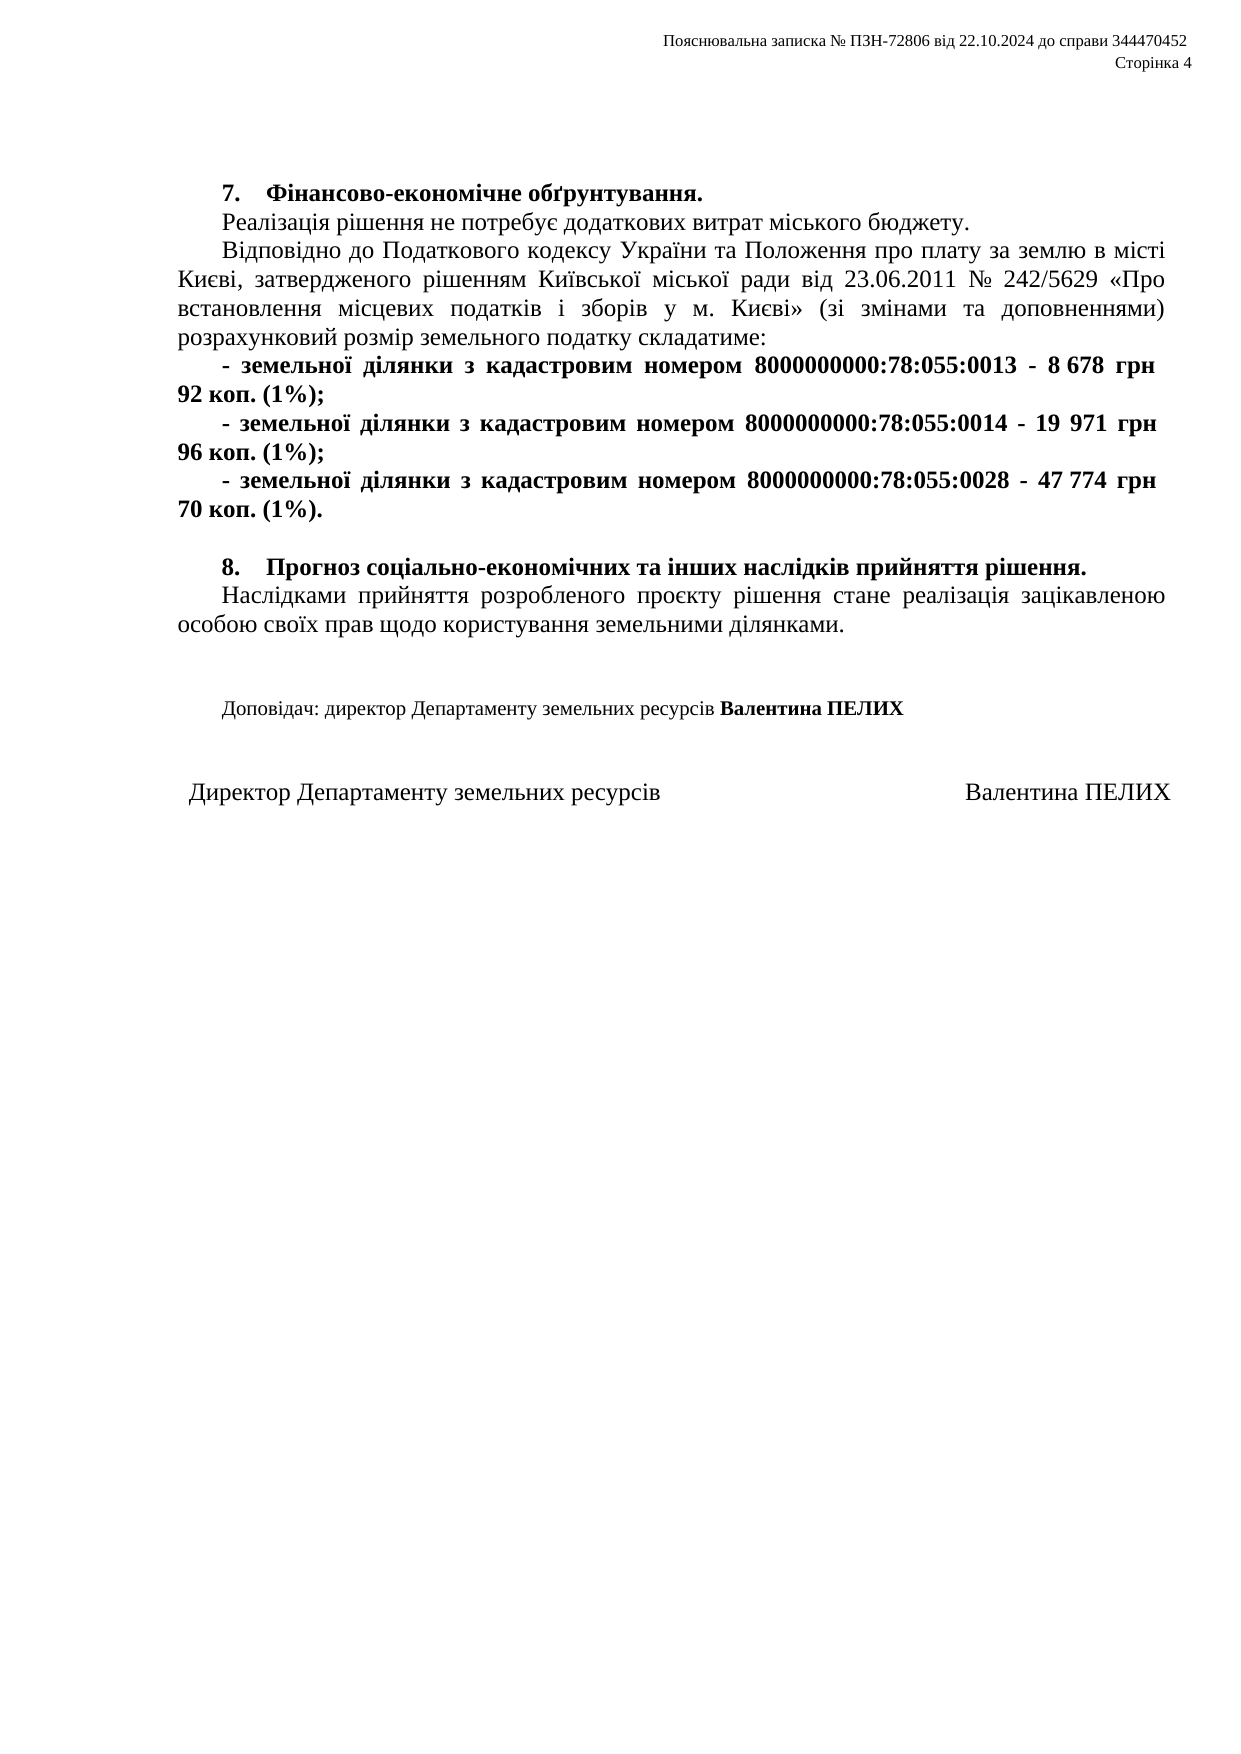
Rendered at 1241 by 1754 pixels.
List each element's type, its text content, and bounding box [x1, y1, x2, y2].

text Доповідач: директор Департаменту земельних ресурсів Валентина ПЕЛИХ [177, 696, 1167, 719]
text - земельної ділянки з кадастровим номером 8000000000:78:055:0028 - 47 774 грн 70 коп. (1%). [177, 466, 1167, 523]
table_header Валентина ПЕЛИХ [679, 777, 1196, 846]
text Наслідками прийняття розробленого проєкту рішення стане реалізація зацікавленою особою своїх прав щодо користування земельними ділянками. [177, 581, 1167, 638]
list Фінансово-економічне обґрунтування. [207, 178, 1167, 207]
table_header Директор Департаменту земельних ресурсів [177, 777, 679, 846]
text Відповідно до Податкового кодексу України та Положення про плату за землю в місті Києві, затвердженого рішенням Київської міської ради від 23.06.2011 № 242/5629 «Про встановлення місцевих податків і зборів у м. Києві» (зі змінами та доповненнями) розрахунковий розмір земельного податку складатиме: [177, 236, 1167, 351]
list Прогноз соціально-економічних та інших наслідків прийняття рішення. [177, 552, 1167, 581]
text - земельної ділянки з кадастровим номером 8000000000:78:055:0013 - 8 678 грн 92 коп. (1%); [177, 351, 1167, 408]
text Реалізація рішення не потребує додаткових витрат міського бюджету. [177, 207, 1167, 236]
text - земельної ділянки з кадастровим номером 8000000000:78:055:0014 - 19 971 грн 96 коп. (1%); [177, 408, 1167, 466]
